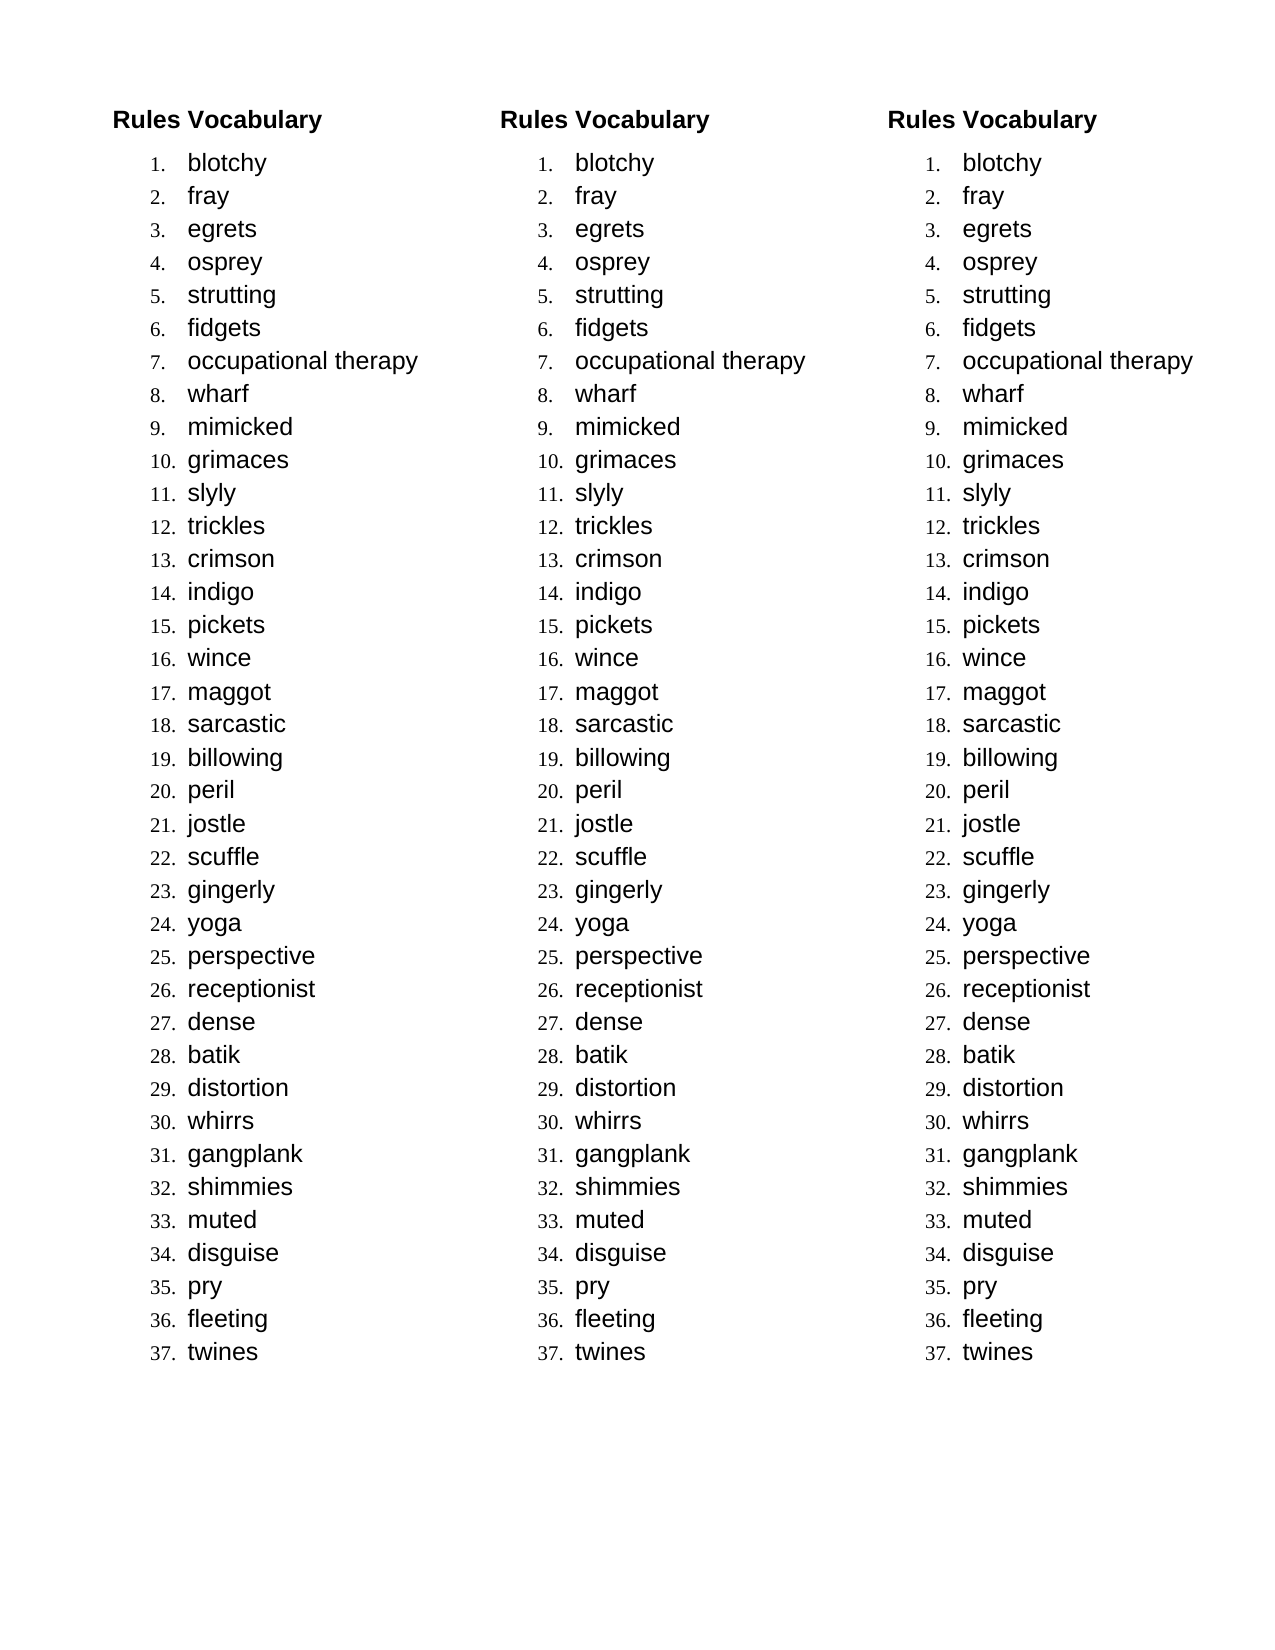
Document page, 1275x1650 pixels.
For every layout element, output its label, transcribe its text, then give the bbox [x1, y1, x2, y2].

list twines [925, 1337, 1200, 1366]
text Rules Vocabulary [500, 105, 812, 134]
list blotchy [537, 148, 812, 177]
list mimicked [150, 412, 425, 441]
list twines [537, 1337, 812, 1366]
list pry [925, 1271, 1200, 1299]
list perspective [150, 941, 425, 969]
list slyly [925, 478, 1200, 507]
list batik [925, 1040, 1200, 1068]
list strutting [925, 280, 1200, 309]
list receptionist [537, 974, 812, 1002]
list crimson [925, 544, 1200, 573]
list slyly [537, 478, 812, 507]
list maggot [925, 676, 1200, 705]
list wince [925, 643, 1200, 672]
list wince [150, 643, 425, 672]
list egrets [537, 214, 812, 243]
list receptionist [925, 974, 1200, 1002]
list strutting [150, 280, 425, 309]
list dense [150, 1007, 425, 1035]
list fleeting [925, 1304, 1200, 1333]
list egrets [925, 214, 1200, 243]
list distortion [537, 1073, 812, 1101]
list sarcastic [537, 709, 812, 738]
list gingerly [925, 874, 1200, 903]
list pickets [537, 610, 812, 639]
list shimmies [150, 1172, 425, 1201]
list grimaces [537, 445, 812, 474]
list shimmies [537, 1172, 812, 1201]
list billowing [537, 742, 812, 771]
list disguise [925, 1238, 1200, 1267]
list wharf [537, 379, 812, 408]
list whirrs [537, 1106, 812, 1134]
list gangplank [537, 1139, 812, 1167]
list trickles [150, 511, 425, 540]
list billowing [150, 742, 425, 771]
list peril [925, 776, 1200, 804]
list whirrs [150, 1106, 425, 1134]
list yoga [150, 908, 425, 936]
list shimmies [925, 1172, 1200, 1201]
list strutting [537, 280, 812, 309]
list batik [537, 1040, 812, 1068]
list osprey [150, 247, 425, 276]
list jostle [150, 808, 425, 837]
text Rules Vocabulary [887, 105, 1200, 134]
list wharf [925, 379, 1200, 408]
list fleeting [537, 1304, 812, 1333]
list indigo [925, 577, 1200, 606]
list maggot [537, 676, 812, 705]
list occupational therapy [150, 346, 425, 375]
list scuffle [925, 842, 1200, 870]
list pickets [150, 610, 425, 639]
list occupational therapy [925, 346, 1200, 375]
list twines [150, 1337, 425, 1366]
list crimson [150, 544, 425, 573]
list fleeting [150, 1304, 425, 1333]
list jostle [925, 808, 1200, 837]
list peril [150, 776, 425, 804]
list whirrs [925, 1106, 1200, 1134]
list mimicked [537, 412, 812, 441]
list distortion [150, 1073, 425, 1101]
list gangplank [925, 1139, 1200, 1167]
list fray [537, 181, 812, 210]
list osprey [925, 247, 1200, 276]
list gangplank [150, 1139, 425, 1167]
list yoga [925, 908, 1200, 936]
text Rules Vocabulary [112, 105, 425, 134]
list trickles [537, 511, 812, 540]
list crimson [537, 544, 812, 573]
list muted [150, 1205, 425, 1233]
list sarcastic [925, 709, 1200, 738]
list perspective [925, 941, 1200, 969]
list indigo [537, 577, 812, 606]
list fray [150, 181, 425, 210]
list sarcastic [150, 709, 425, 738]
list slyly [150, 478, 425, 507]
list indigo [150, 577, 425, 606]
list muted [925, 1205, 1200, 1233]
list blotchy [150, 148, 425, 177]
list gingerly [150, 874, 425, 903]
list perspective [537, 941, 812, 969]
list grimaces [925, 445, 1200, 474]
list grimaces [150, 445, 425, 474]
list yoga [537, 908, 812, 936]
list pry [150, 1271, 425, 1299]
list scuffle [537, 842, 812, 870]
list maggot [150, 676, 425, 705]
list dense [925, 1007, 1200, 1035]
list blotchy [925, 148, 1200, 177]
list wince [537, 643, 812, 672]
list muted [537, 1205, 812, 1233]
list billowing [925, 742, 1200, 771]
list osprey [537, 247, 812, 276]
list fidgets [925, 313, 1200, 342]
list jostle [537, 808, 812, 837]
list fidgets [150, 313, 425, 342]
list peril [537, 776, 812, 804]
list receptionist [150, 974, 425, 1002]
list dense [537, 1007, 812, 1035]
list mimicked [925, 412, 1200, 441]
list fray [925, 181, 1200, 210]
list occupational therapy [537, 346, 812, 375]
list wharf [150, 379, 425, 408]
list trickles [925, 511, 1200, 540]
list distortion [925, 1073, 1200, 1101]
list disguise [537, 1238, 812, 1267]
list egrets [150, 214, 425, 243]
list scuffle [150, 842, 425, 870]
list pickets [925, 610, 1200, 639]
list batik [150, 1040, 425, 1068]
list pry [537, 1271, 812, 1299]
list fidgets [537, 313, 812, 342]
list gingerly [537, 874, 812, 903]
list disguise [150, 1238, 425, 1267]
